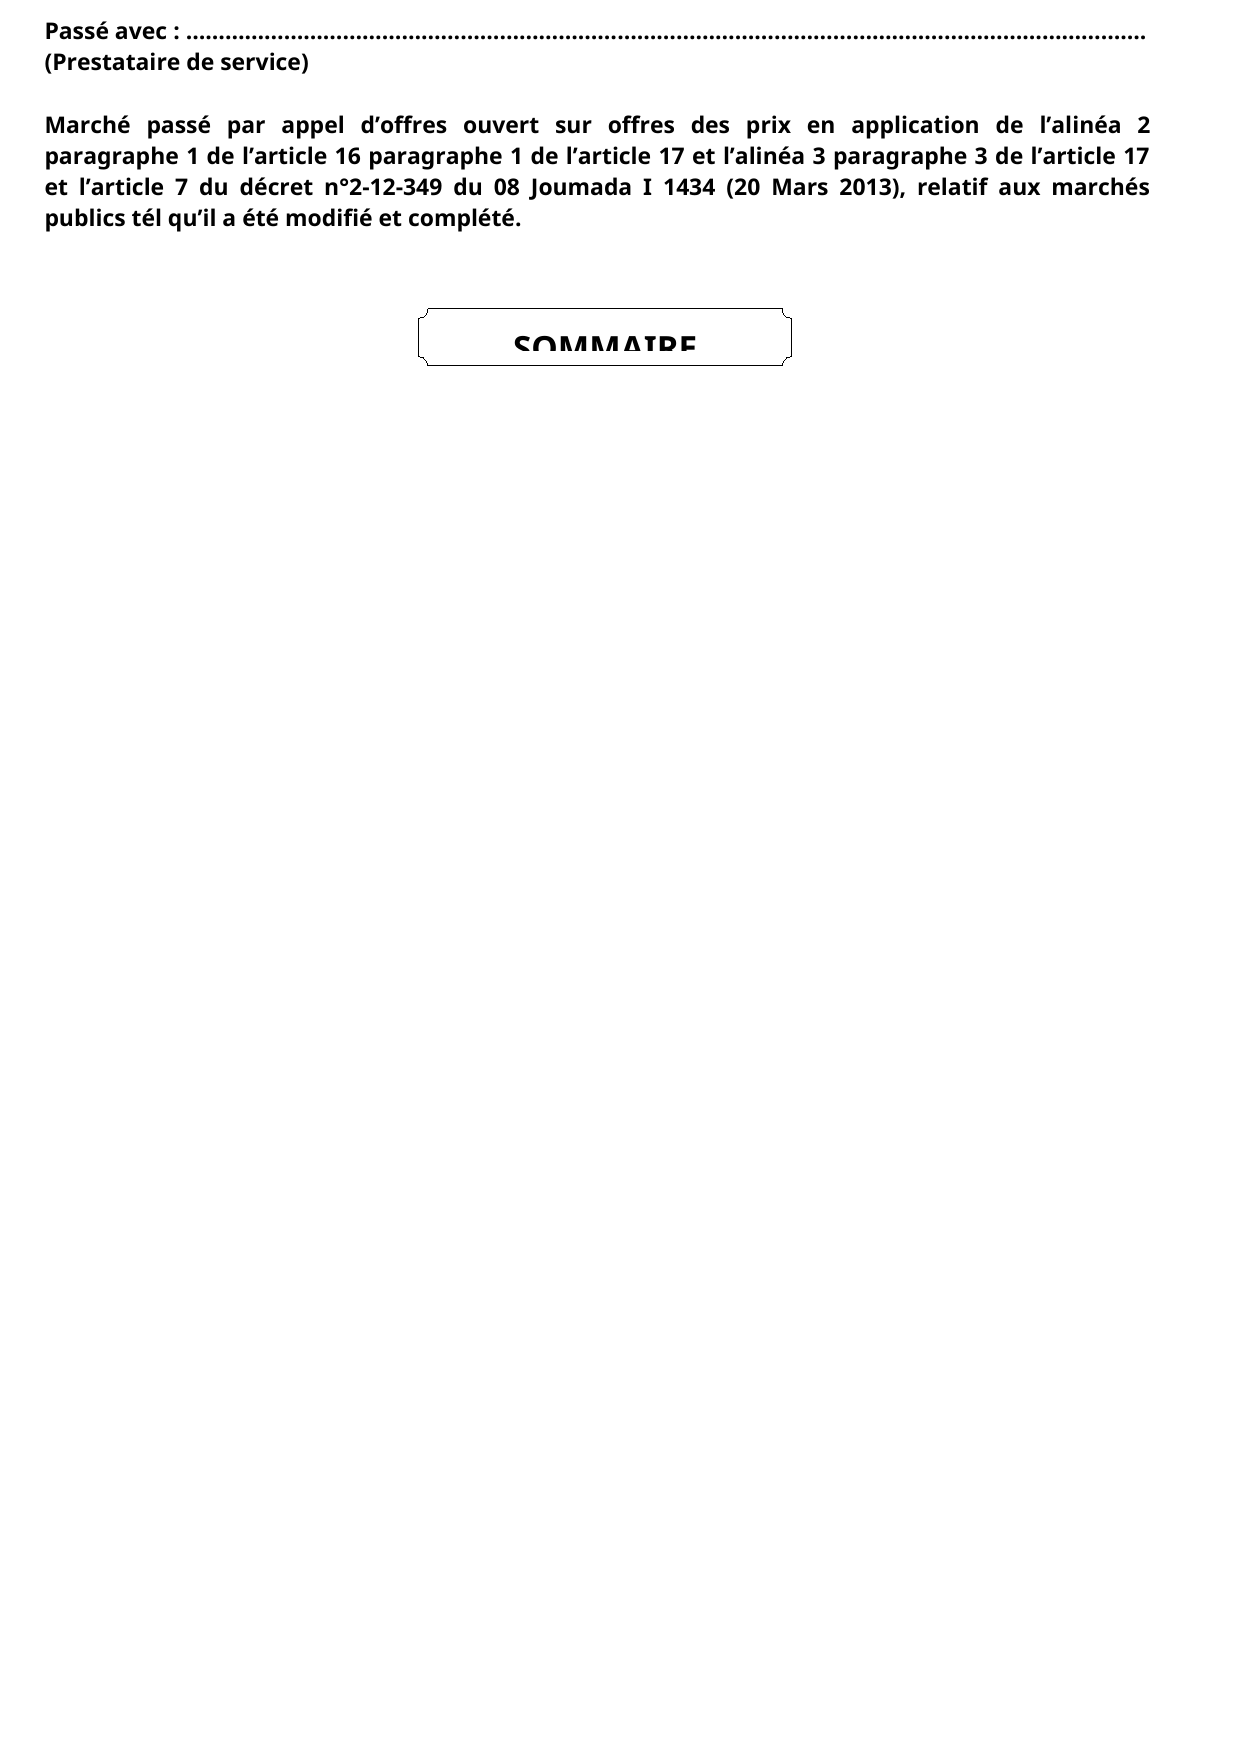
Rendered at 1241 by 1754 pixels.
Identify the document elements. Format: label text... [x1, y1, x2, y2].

text Marché passé par appel d’offres ouvert sur offres des prix en application de l’alinéa 2 paragraphe 1 de l’article 16 paragraphe 1 de l’article 17 et l’alinéa 3 paragraphe 3 de l’article 17 et l’article 7 du décret n°2-12-349 du 08 Joumada I 1434 (20 Mars 2013), relatif aux marchés publics tél qu’il a été modifié et complété. [44, 108, 1152, 233]
text Passé avec : …………………………………………………………………………………………………..…………………………….(Prestataire de service) [44, 15, 1152, 77]
